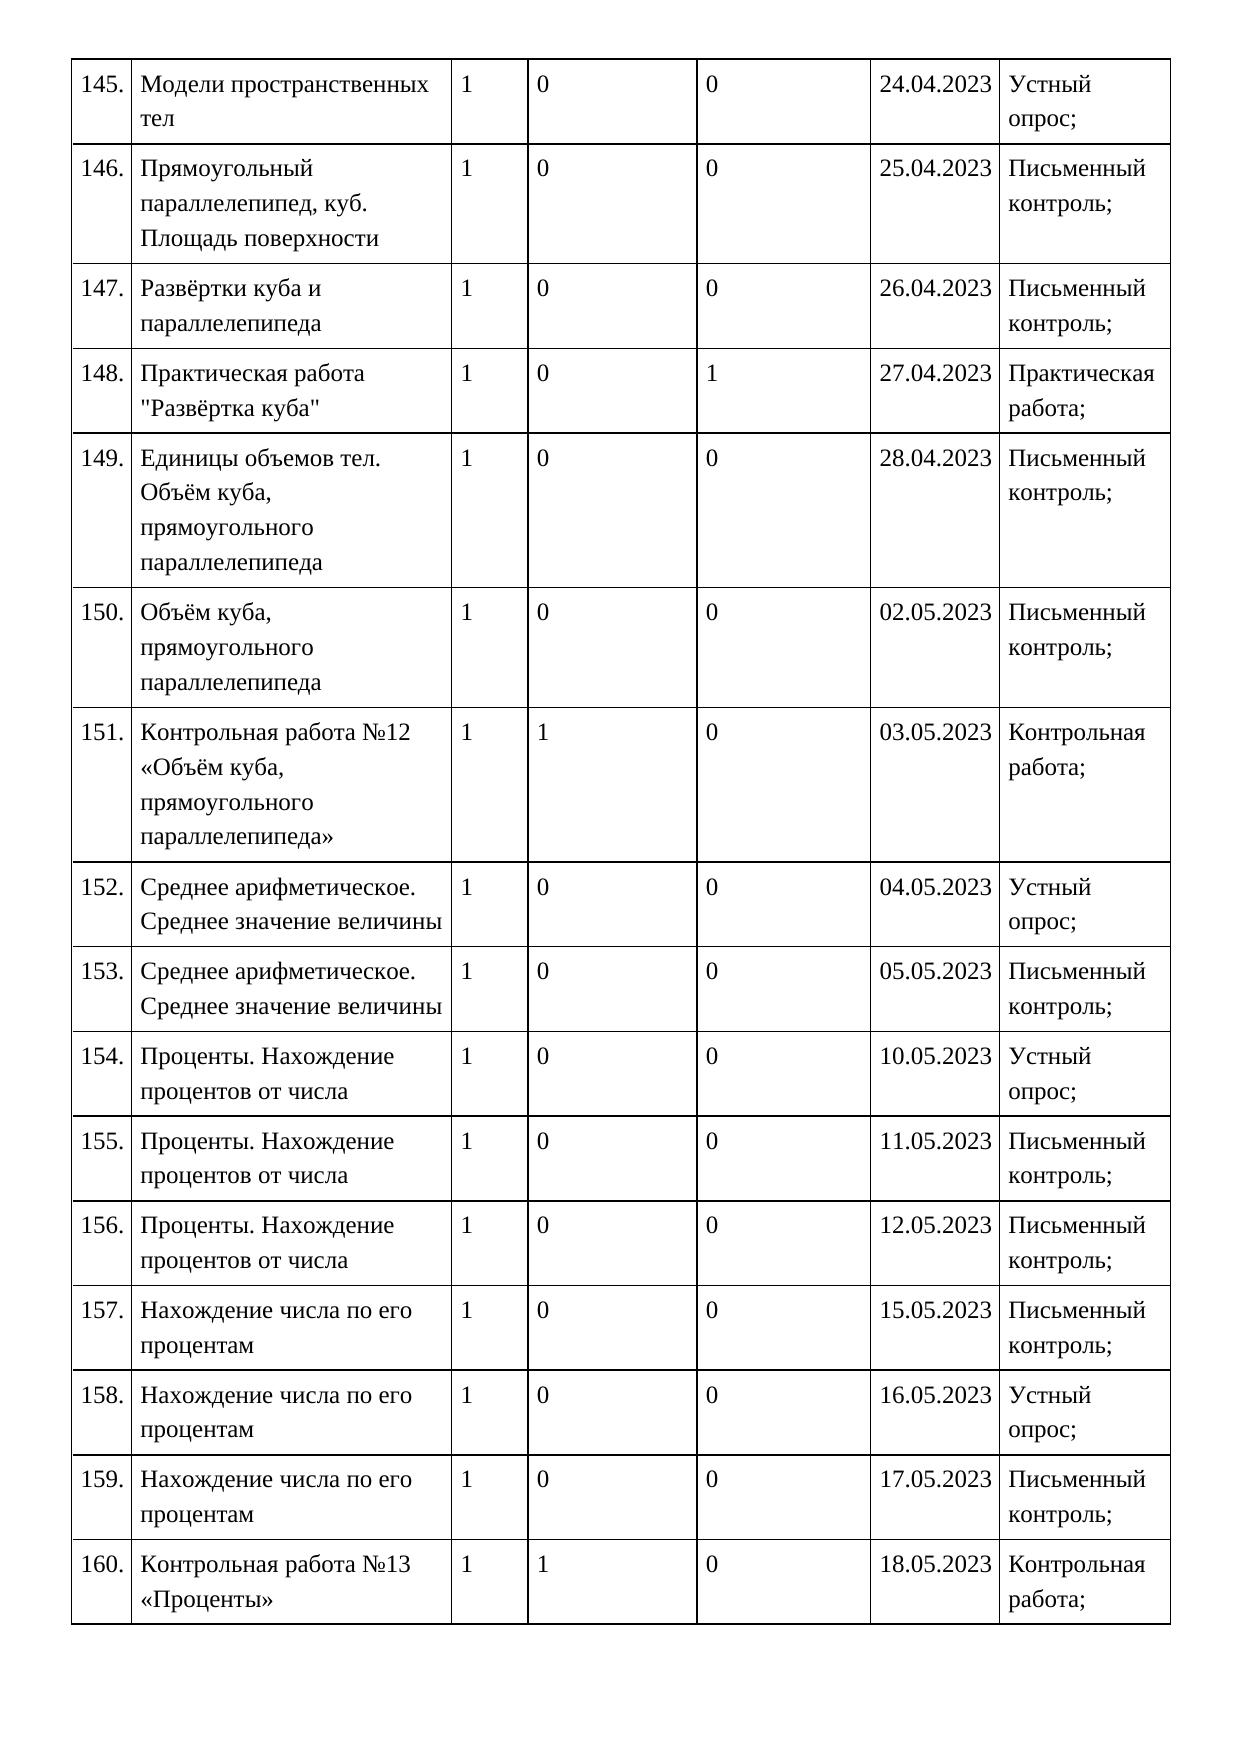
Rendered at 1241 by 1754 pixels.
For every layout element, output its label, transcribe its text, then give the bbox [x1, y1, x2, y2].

table_cell 26.04.2023 [871, 264, 999, 347]
table_cell 151. [72, 708, 131, 861]
table_cell Объём куба, прямоугольного параллелепипеда [132, 588, 451, 706]
table_cell 1 [529, 1540, 696, 1623]
table_cell 1 [452, 264, 527, 347]
table_cell 1 [452, 1371, 527, 1454]
table_cell Устный опрос; [1000, 1371, 1170, 1454]
table_cell 0 [698, 708, 870, 861]
table_cell 25.04.2023 [871, 145, 999, 263]
table_cell Письменный контроль; [1000, 264, 1170, 347]
table_cell 0 [529, 588, 696, 706]
table_header 145. [72, 60, 131, 143]
table_cell 15.05.2023 [871, 1286, 999, 1369]
table_cell 10.05.2023 [871, 1032, 999, 1115]
table_cell Единицы объемов тел. Объём куба, прямоугольного параллелепипеда [132, 434, 451, 587]
table_cell 0 [698, 1286, 870, 1369]
table_header 1 [452, 60, 527, 143]
table_cell 0 [529, 145, 696, 263]
table_cell 0 [698, 434, 870, 587]
table_header 0 [698, 60, 870, 143]
table_cell Развёртки куба и параллелепипеда [132, 264, 451, 347]
table_cell 152. [72, 862, 131, 946]
table_cell 05.05.2023 [871, 947, 999, 1031]
table_cell 17.05.2023 [871, 1456, 999, 1539]
table_cell Среднее арифметическое. Среднее значение величины [132, 947, 451, 1031]
table_cell 149. [72, 433, 131, 587]
table_cell Нахождение числа по его процентам [132, 1371, 451, 1454]
table_cell 1 [452, 1456, 527, 1539]
table_cell 153. [72, 947, 131, 1031]
table_cell 1 [698, 349, 870, 432]
table_cell 0 [529, 1286, 696, 1369]
table_cell Письменный контроль; [1000, 1117, 1170, 1200]
table_cell 1 [452, 588, 527, 706]
table_cell Контрольная работа №12 «Объём куба, прямоугольного параллелепипеда» [132, 708, 451, 861]
table_cell 1 [452, 708, 527, 861]
table_cell 147. [72, 264, 131, 347]
table_cell 04.05.2023 [871, 863, 999, 946]
table_cell 150. [72, 588, 131, 706]
table_cell 0 [529, 1202, 696, 1284]
table_cell 157. [72, 1286, 131, 1369]
table_cell 0 [698, 1456, 870, 1539]
table_cell 11.05.2023 [871, 1117, 999, 1200]
table_cell 155. [72, 1116, 131, 1200]
table_cell Практическая работа; [1000, 349, 1170, 432]
table_cell 148. [72, 349, 131, 432]
table_cell 1 [452, 863, 527, 946]
table_cell 1 [452, 1117, 527, 1200]
table_cell 27.04.2023 [871, 349, 999, 432]
table_cell 0 [529, 863, 696, 946]
table_cell Письменный контроль; [1000, 1202, 1170, 1284]
table_cell 158. [72, 1370, 131, 1454]
table_cell Проценты. Нахождение процентов от числа [132, 1117, 451, 1200]
table_cell Устный опрос; [1000, 1032, 1170, 1115]
table_cell 159. [72, 1455, 131, 1539]
table_cell Проценты. Нахождение процентов от числа [132, 1032, 451, 1115]
table_cell 1 [529, 708, 696, 861]
table_cell 0 [698, 1117, 870, 1200]
table_cell 0 [698, 1202, 870, 1284]
table_cell 1 [452, 145, 527, 263]
table_cell 0 [698, 1371, 870, 1454]
table_header 24.04.2023 [871, 60, 999, 143]
table_cell 0 [529, 947, 696, 1031]
table_cell 1 [452, 434, 527, 587]
table_cell 0 [529, 1117, 696, 1200]
table_cell 0 [529, 264, 696, 347]
table_cell 1 [452, 1286, 527, 1369]
table_cell 0 [529, 349, 696, 432]
table_cell 1 [452, 1032, 527, 1115]
table_cell 0 [698, 863, 870, 946]
table_header 0 [529, 60, 696, 143]
table_cell Письменный контроль; [1000, 588, 1170, 706]
table_cell Проценты. Нахождение процентов от числа [132, 1202, 451, 1284]
table_cell 0 [529, 1032, 696, 1115]
table_cell Контрольная работа №13 «Проценты» [132, 1540, 451, 1623]
table_cell Практическая работа "Развёртка куба" [132, 349, 451, 432]
table_cell Письменный контроль; [1000, 434, 1170, 587]
table_cell 156. [72, 1201, 131, 1284]
table_cell 160. [72, 1540, 131, 1623]
table_cell 154. [72, 1032, 131, 1115]
table_cell 0 [529, 1456, 696, 1539]
table_cell 0 [698, 947, 870, 1031]
table_cell 28.04.2023 [871, 434, 999, 587]
table_cell Контрольная работа; [1000, 1540, 1170, 1623]
table_cell 1 [452, 1540, 527, 1623]
table_cell Письменный контроль; [1000, 1456, 1170, 1539]
table_cell Устный опрос; [1000, 863, 1170, 946]
table_cell 16.05.2023 [871, 1371, 999, 1454]
table_cell Письменный контроль; [1000, 947, 1170, 1031]
table_cell Письменный контроль; [1000, 145, 1170, 263]
table_cell 0 [698, 145, 870, 263]
table_cell Прямоугольный параллелепипед, куб. Площадь поверхности [132, 145, 451, 263]
table_cell 12.05.2023 [871, 1202, 999, 1284]
table_cell 03.05.2023 [871, 708, 999, 861]
table_header Модели пространственных тел [132, 60, 451, 143]
table_cell 0 [698, 1540, 870, 1623]
table_cell 1 [452, 349, 527, 432]
table_cell Нахождение числа по его процентам [132, 1456, 451, 1539]
table_cell Нахождение числа по его процентам [132, 1286, 451, 1369]
table_cell 0 [698, 588, 870, 706]
table_cell 0 [529, 434, 696, 587]
table_cell Контрольная работа; [1000, 708, 1170, 861]
table_header Устный опрос; [1000, 60, 1170, 143]
table_cell 02.05.2023 [871, 588, 999, 706]
table_cell 0 [529, 1371, 696, 1454]
table_cell 0 [698, 1032, 870, 1115]
table_cell 1 [452, 1202, 527, 1284]
table_cell Письменный контроль; [1000, 1286, 1170, 1369]
table_cell 146. [72, 144, 131, 263]
table_cell 0 [698, 264, 870, 347]
table_cell 1 [452, 947, 527, 1031]
table_cell 18.05.2023 [871, 1540, 999, 1623]
table_cell Среднее арифметическое. Среднее значение величины [132, 863, 451, 946]
